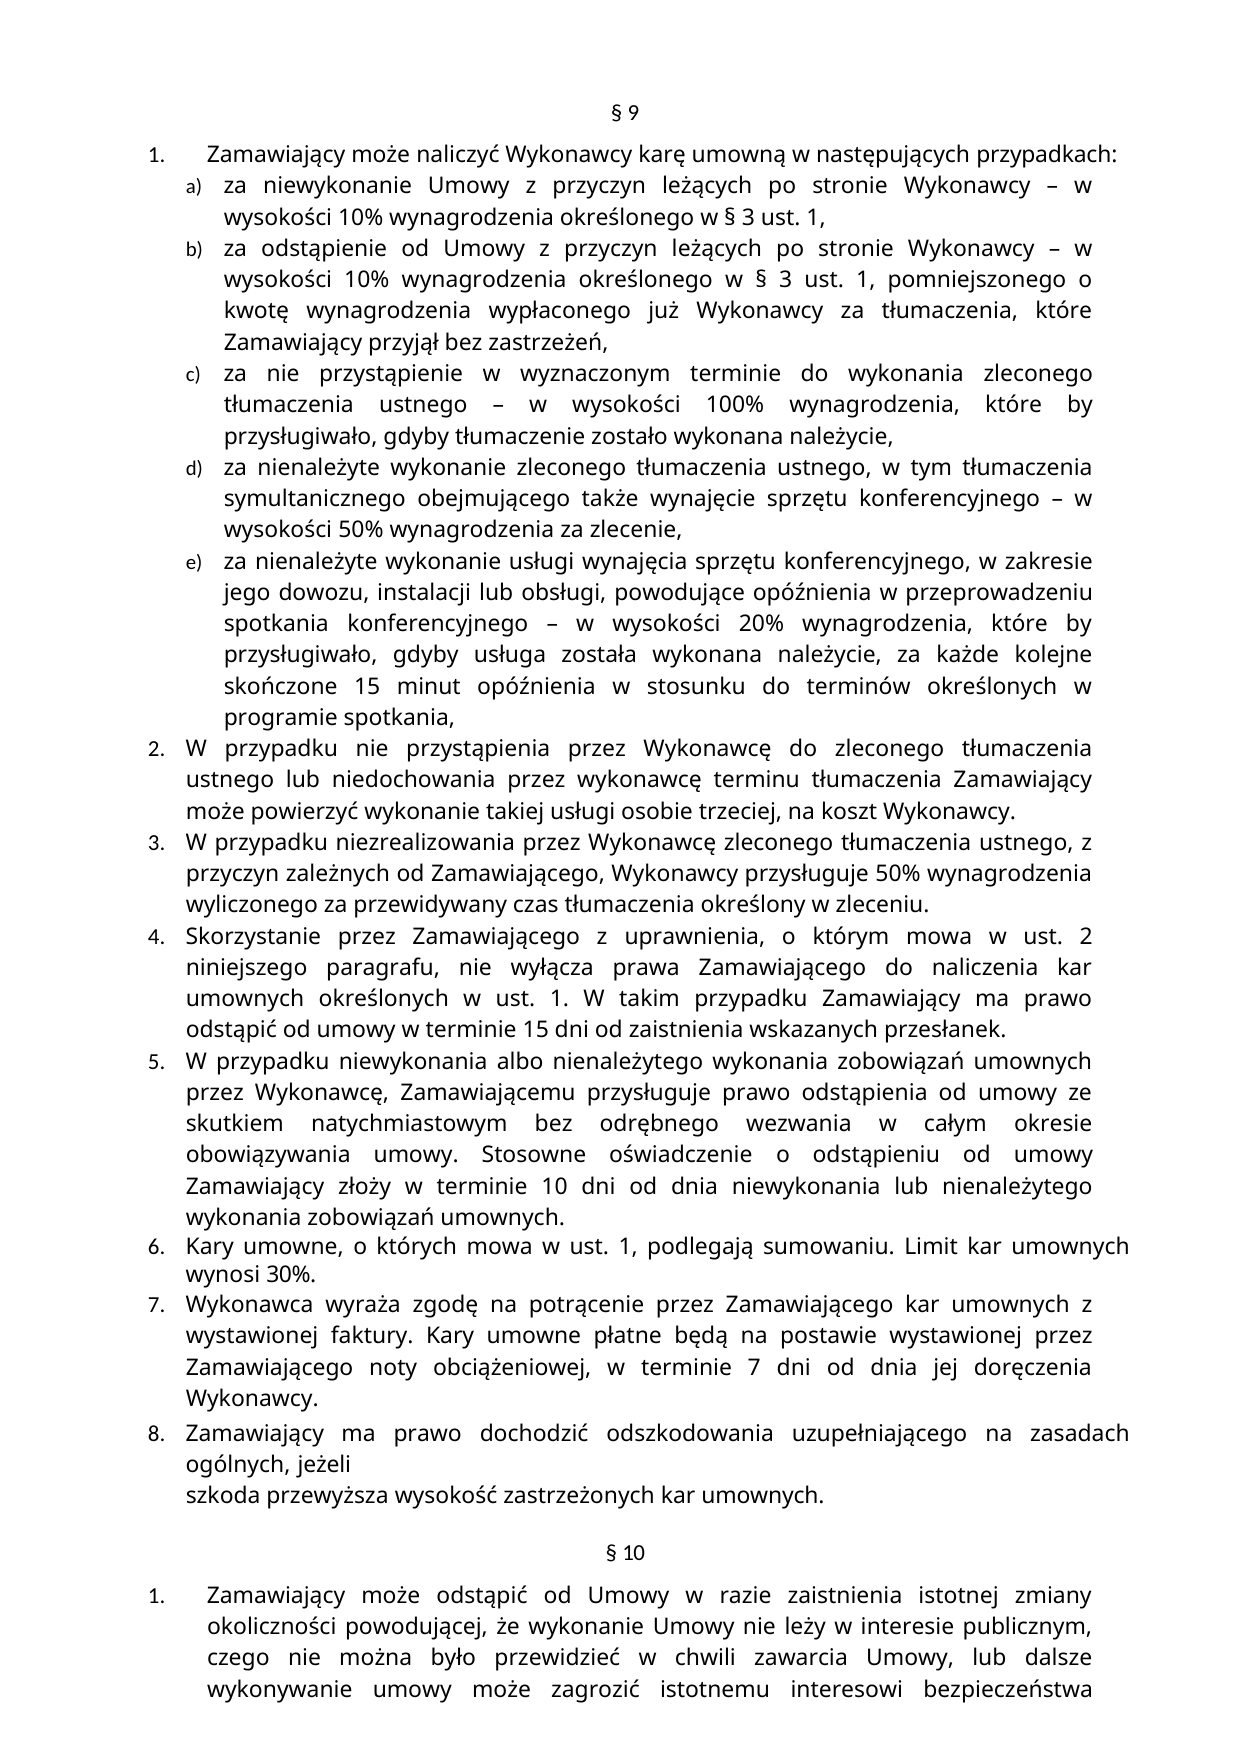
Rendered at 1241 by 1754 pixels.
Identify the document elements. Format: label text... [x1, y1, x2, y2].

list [148, 1579, 1093, 1704]
list W przypadku niezrealizowania przez Wykonawcę zleconego tłumaczenia ustnego, z przyczyn zależnych od Zamawiającego, Wykonawcy przysługuje 50% wynagrodzenia wyliczonego za przewidywany czas tłumaczenia określony w zleceniu. [148, 826, 1093, 920]
text § 10 [121, 1538, 1130, 1566]
list za nie przystąpienie w wyznaczonym terminie do wykonania zleconego tłumaczenia ustnego – w wysokości 100% wynagrodzenia, które by przysługiwało, gdyby tłumaczenie zostało wykonana należycie, [186, 357, 1093, 451]
list za odstąpienie od Umowy z przyczyn leżących po stronie Wykonawcy – w wysokości 10% wynagrodzenia określonego w § 3 ust. 1, pomniejszonego o kwotę wynagrodzenia wypłaconego już Wykonawcy za tłumaczenia, które Zamawiający przyjął bez zastrzeżeń, [186, 232, 1093, 357]
text § 9 [121, 98, 1130, 126]
text szkoda przewyższa wysokość zastrzeżonych kar umownych. [186, 1479, 1130, 1510]
list Wykonawca wyraża zgodę na potrącenie przez Zamawiającego kar umownych z wystawionej faktury. Kary umowne płatne będą na postawie wystawionej przez Zamawiającego noty obciążeniowej, w terminie 7 dni od dnia jej doręczenia Wykonawcy. [148, 1288, 1093, 1413]
list Skorzystanie przez Zamawiającego z uprawnienia, o którym mowa w ust. 2 niniejszego paragrafu, nie wyłącza prawa Zamawiającego do naliczenia kar umownych określonych w ust. 1. W takim przypadku Zamawiający ma prawo odstąpić od umowy w terminie 15 dni od zaistnienia wskazanych przesłanek. [148, 920, 1093, 1045]
list za niewykonanie Umowy z przyczyn leżących po stronie Wykonawcy – w wysokości 10% wynagrodzenia określonego w § 3 ust. 1, [186, 169, 1093, 232]
list Zamawiający ma prawo dochodzić odszkodowania uzupełniającego na zasadach ogólnych, jeżeli [148, 1416, 1130, 1479]
list Zamawiający może naliczyć Wykonawcy karę umowną w następujących przypadkach: [148, 138, 1130, 169]
list W przypadku nie przystąpienia przez Wykonawcę do zleconego tłumaczenia ustnego lub niedochowania przez wykonawcę terminu tłumaczenia Zamawiający może powierzyć wykonanie takiej usługi osobie trzeciej, na koszt Wykonawcy. [148, 732, 1093, 826]
list W przypadku niewykonania albo nienależytego wykonania zobowiązań umownych przez Wykonawcę, Zamawiającemu przysługuje prawo odstąpienia od umowy ze skutkiem natychmiastowym bez odrębnego wezwania w całym okresie obowiązywania umowy. Stosowne oświadczenie o odstąpieniu od umowy Zamawiający złoży w terminie 10 dni od dnia niewykonania lub nienależytego wykonania zobowiązań umownych. [148, 1045, 1093, 1232]
list za nienależyte wykonanie zleconego tłumaczenia ustnego, w tym tłumaczenia symultanicznego obejmującego także wynajęcie sprzętu konferencyjnego – w wysokości 50% wynagrodzenia za zlecenie, [186, 451, 1093, 544]
list za nienależyte wykonanie usługi wynajęcia sprzętu konferencyjnego, w zakresie jego dowozu, instalacji lub obsługi, powodujące opóźnienia w przeprowadzeniu spotkania konferencyjnego – w wysokości 20% wynagrodzenia, które by przysługiwało, gdyby usługa została wykonana należycie, za każde kolejne skończone 15 minut opóźnienia w stosunku do terminów określonych w programie spotkania, [186, 544, 1093, 732]
list Kary umowne, o których mowa w ust. 1, podlegają sumowaniu. Limit kar umownych wynosi 30%. [148, 1232, 1130, 1288]
